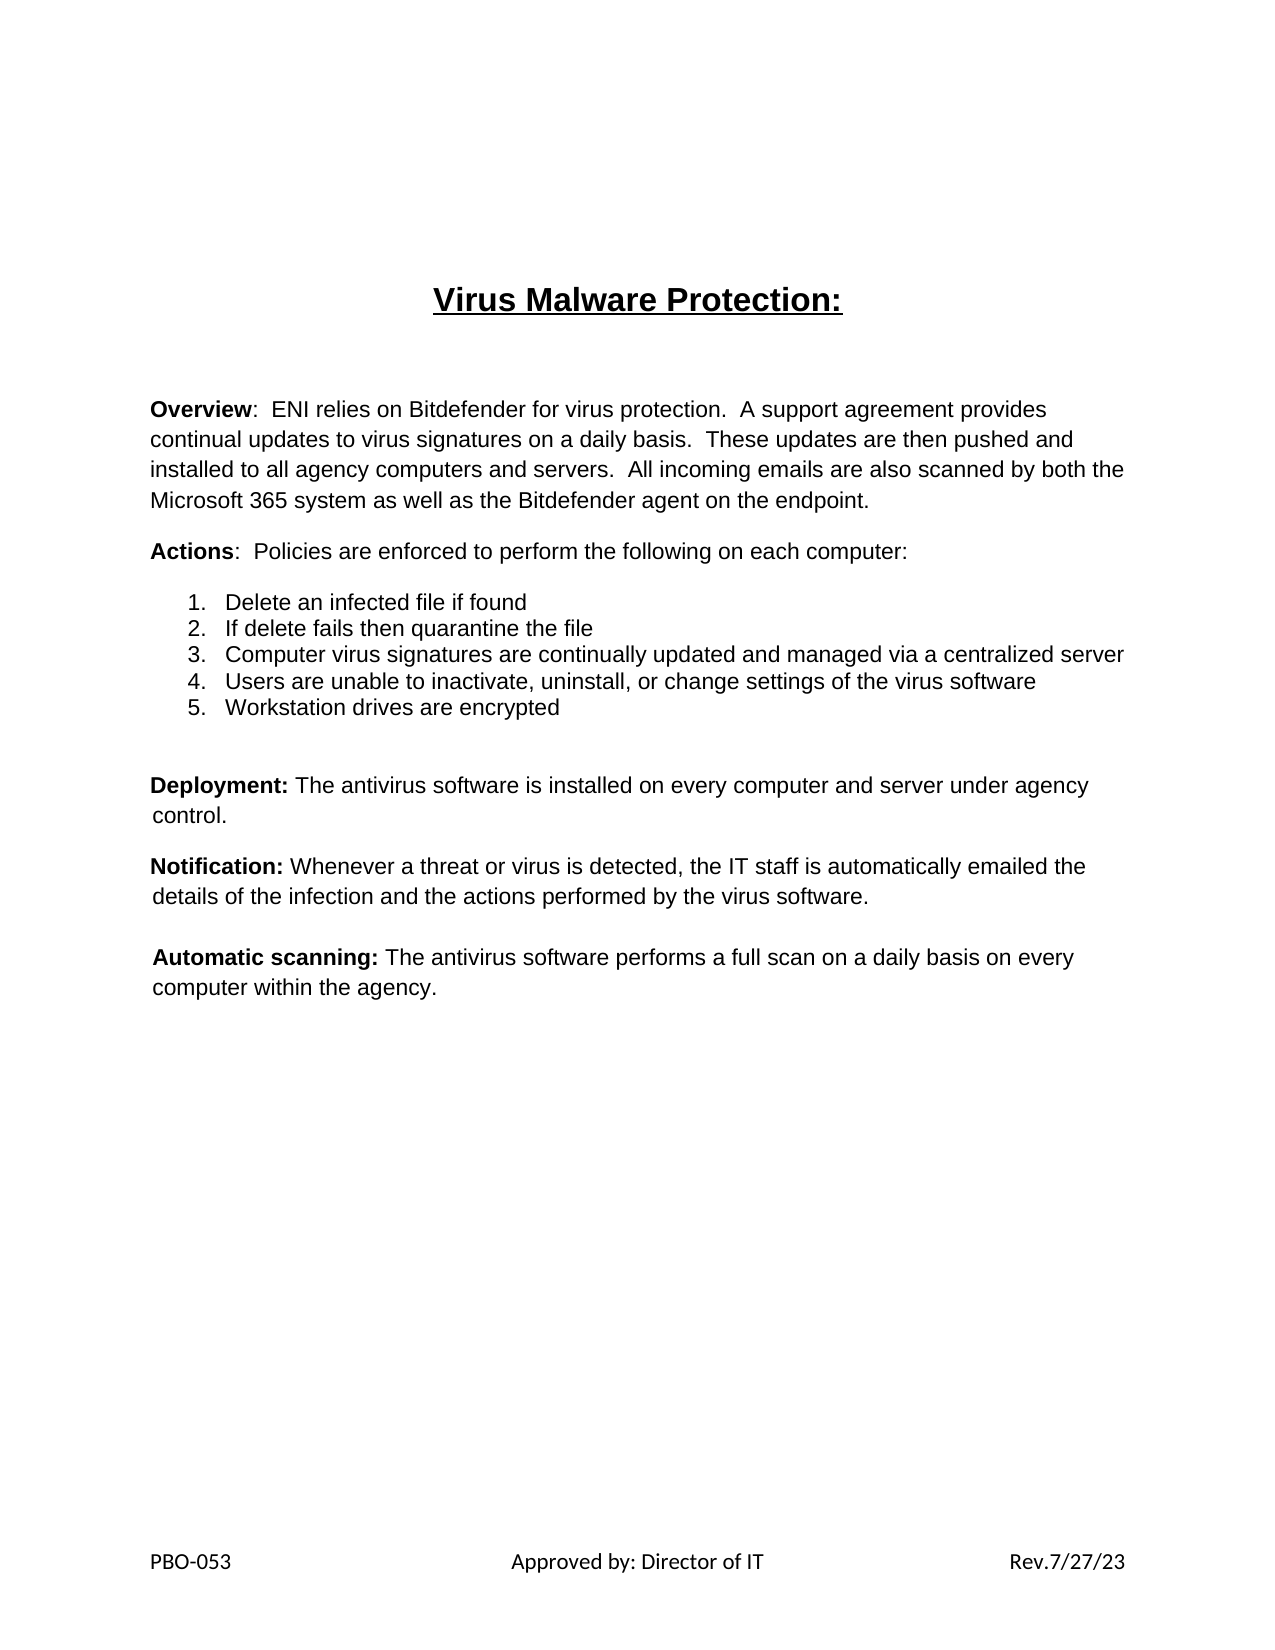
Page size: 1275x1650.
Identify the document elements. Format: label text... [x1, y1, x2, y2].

list Workstation drives are encrypted [187, 694, 1125, 721]
text Virus Malware Protection: [150, 280, 1125, 318]
list Computer virus signatures are continually updated and managed via a centralized server [187, 641, 1125, 668]
list If delete fails then quarantine the file [187, 615, 1125, 641]
text Notification: Whenever a threat or virus is detected, the IT staff is automatically emailed the details of the infection and the actions performed by the virus software. Automatic scanning: The antivirus software performs a full scan on a daily basis on every computer within the agency. [150, 853, 1125, 1000]
list Delete an infected file if found [187, 589, 1125, 615]
text Deployment: The antivirus software is installed on every computer and server under agency control. [150, 772, 1125, 828]
text Overview: ENI relies on Bitdefender for virus protection. A support agreement provides continual updates to virus signatures on a daily basis. These updates are then pushed and installed to all agency computers and servers. All incoming emails are also scanned by both the Microsoft 365 system as well as the Bitdefender agent on the endpoint. [150, 396, 1125, 513]
text Actions: Policies are enforced to perform the following on each computer: [150, 538, 1125, 564]
list Users are unable to inactivate, uninstall, or change settings of the virus software [187, 668, 1125, 694]
